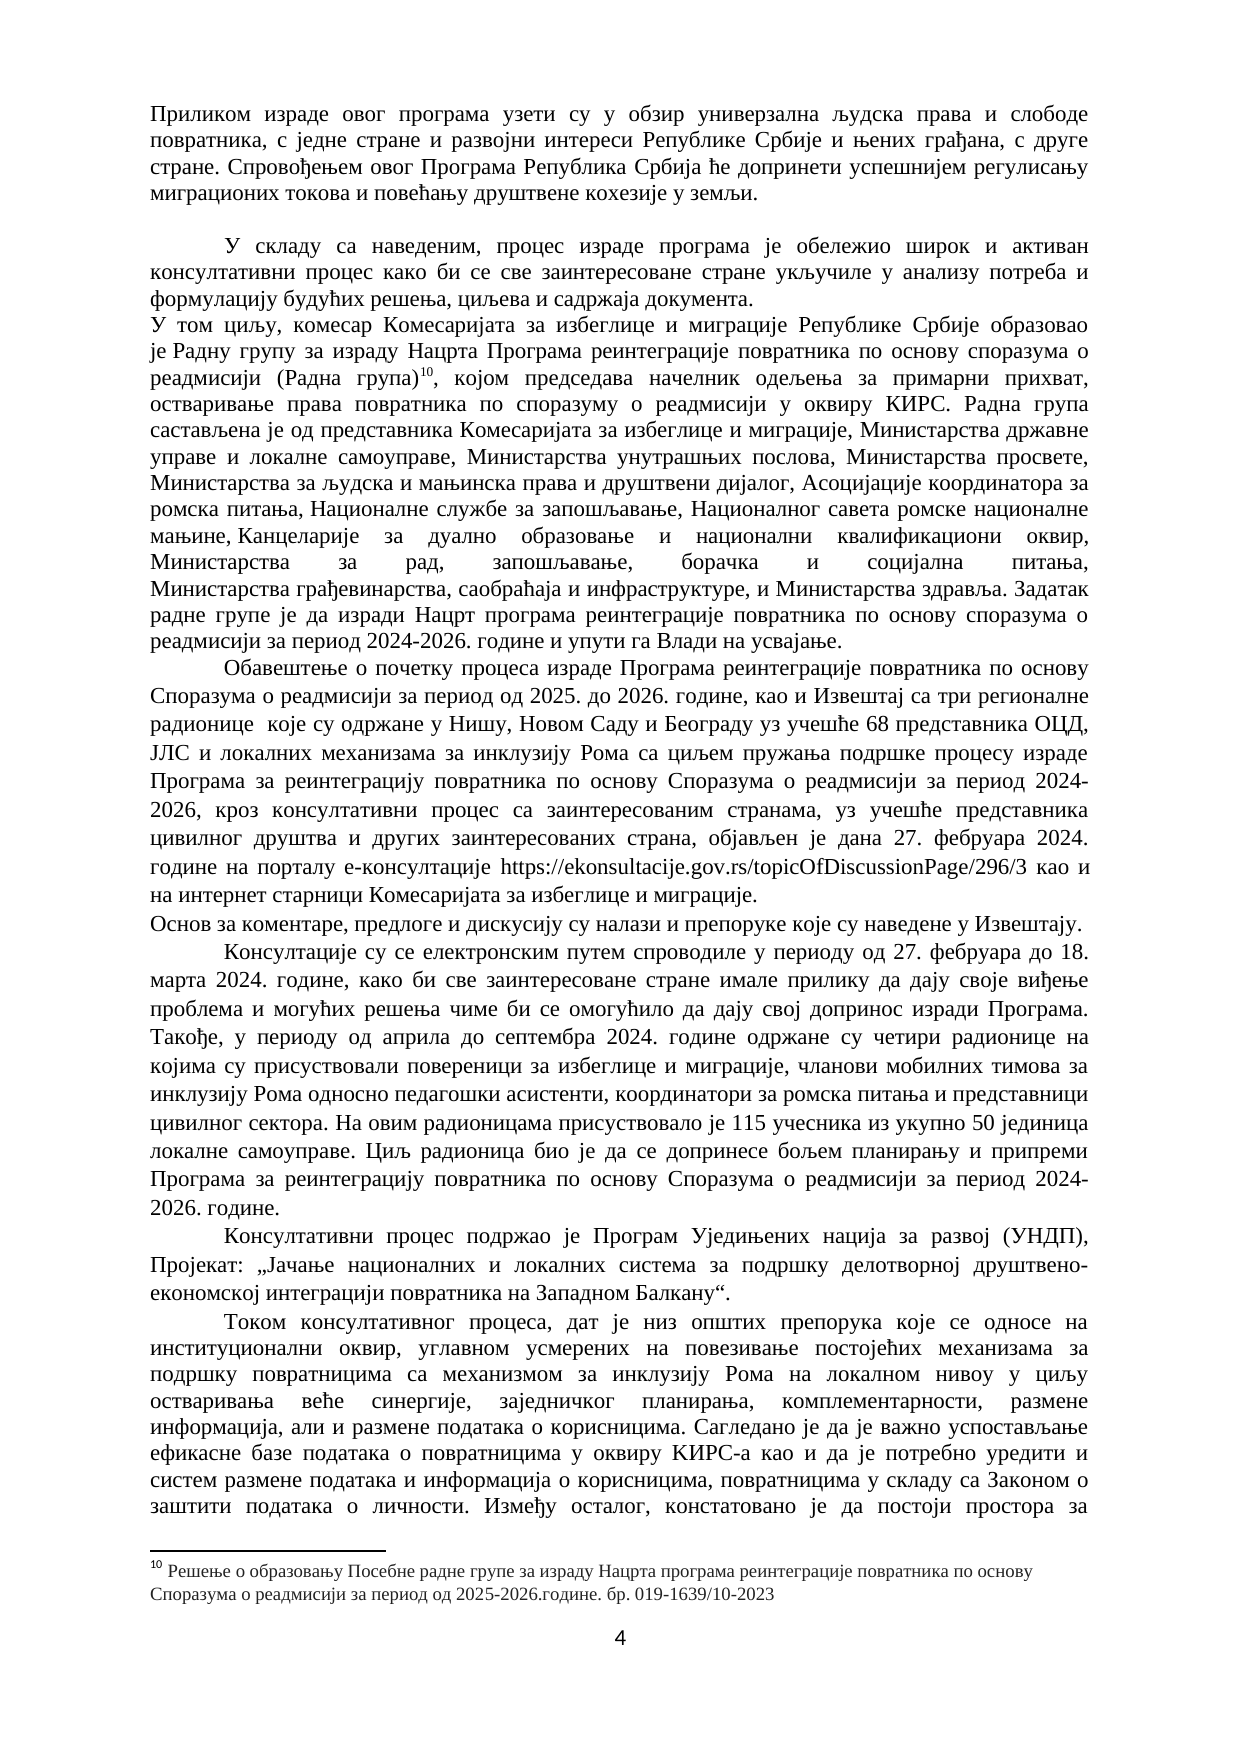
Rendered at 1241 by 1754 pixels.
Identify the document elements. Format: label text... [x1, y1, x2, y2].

text Основ за коментаре, предлоге и дискусију су налази и препоруке које су наведене у Извештају. [150, 909, 1090, 936]
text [150, 1308, 1090, 1518]
text Приликом израде овог програма узети су у обзир универзална људска права и слободе повратника, с једне стране и развојни интереси Републике Србије и њених грађана, с друге стране. Спровођењем овог Програма Република Србија ће допринети успешнијем регулисању миграционих токова и повећању друштвене кохезије у земљи. [150, 100, 1090, 206]
text Консултативни процес подржао је Програм Уједињених нација за развој (УНДП), Пројекат: „Јачање националних и локалних система за подршку делотворној друштвено-економској интеграцији повратника на Западном Балкану“. [150, 1222, 1090, 1306]
text Обавештење о почетку процеса израде Програма реинтеграције повратника по основу Споразума о реадмисији за период од 2025. до 2026. године, као и Извештај са три регионалне радионице које су одржане у Нишу, Новом Саду и Београду уз учешће 68 представника ОЦД, ЈЛС и локалних механизама за инклузију Рома са циљем пружања подршке процесу израде Програма за реинтеграцију повратника по основу Споразума о реадмисији за период 2024-2026, кроз консултативни процес са заинтересованим странама, уз учешће представника цивилног друштва и других заинтересованих страна, објављен је дана 27. фебруара 2024. године на порталу е-консултације https://ekonsultacije.gov.rs/topicOfDiscussionPage/296/3 као и на интернет старници Комесаријата за избеглице и миграције. [150, 654, 1090, 907]
text У том циљу, комесар Комесаријата за избеглице и миграције Републике Србије образовао je Радну групу за израду Нацрта Програма реинтеграције повратника по основу споразума о реадмисији (Радна група), којом председава начелник одељења за примарни прихват, остваривање права повратника по споразуму о реадмисији у оквиру КИРС. Радна група састављена је од представника Комесаријата за избеглице и миграције, Министарства државне управе и локалне самоуправе, Министарства унутрашњих послова, Министарства просвете, Министарства за људска и мањинска права и друштвени дијалог, Асоцијације координатора за ромска питања, Националне службе за запошљавање, Националног савета ромске националне мањине, Канцеларије за дуално образовање и национални квалификациони оквир, Министарства за рад, запошљавање, борачка и социјална питања, Министарства грађевинарства, саобраћаја и инфраструктуре, и Министарства здравља. Задатак радне групе је да изради Нацрт програма реинтеграције повратника по основу споразума о реадмисији за период 2024-2026. године и упути га Влади на усвајање. [150, 311, 1090, 654]
text У складу са наведеним, процес израде програма је обележио широк и активан консултативни процес како би се све заинтересоване стране укључиле у анализу потреба и формулацију будућих решења, циљева и садржаја документа. [150, 232, 1090, 311]
text Консултације су се електронским путем спроводиле у периоду од 27. фебруара до 18. марта 2024. године, како би све заинтересоване стране имале прилику да дају своје виђење проблема и могућих решења чиме би се омогућило да дају свој допринос изради Програма. Такође, у периоду од априла до септембра 2024. године одржане су четири радионице на којима су присуствовали повереници за избеглице и миграције, чланови мобилних тимова за инклузију Рома односно педагошки асистенти, координатори за ромска питања и представници цивилног сектора. На овим радионицама присуствовало је 115 учесника из укупно 50 јединица локалне самоуправе. Циљ радионица био је да се допринесе бољем планирању и припреми Програма за реинтеграцију повратника по основу Споразума о реадмисији за период 2024-2026. године. [150, 938, 1090, 1220]
